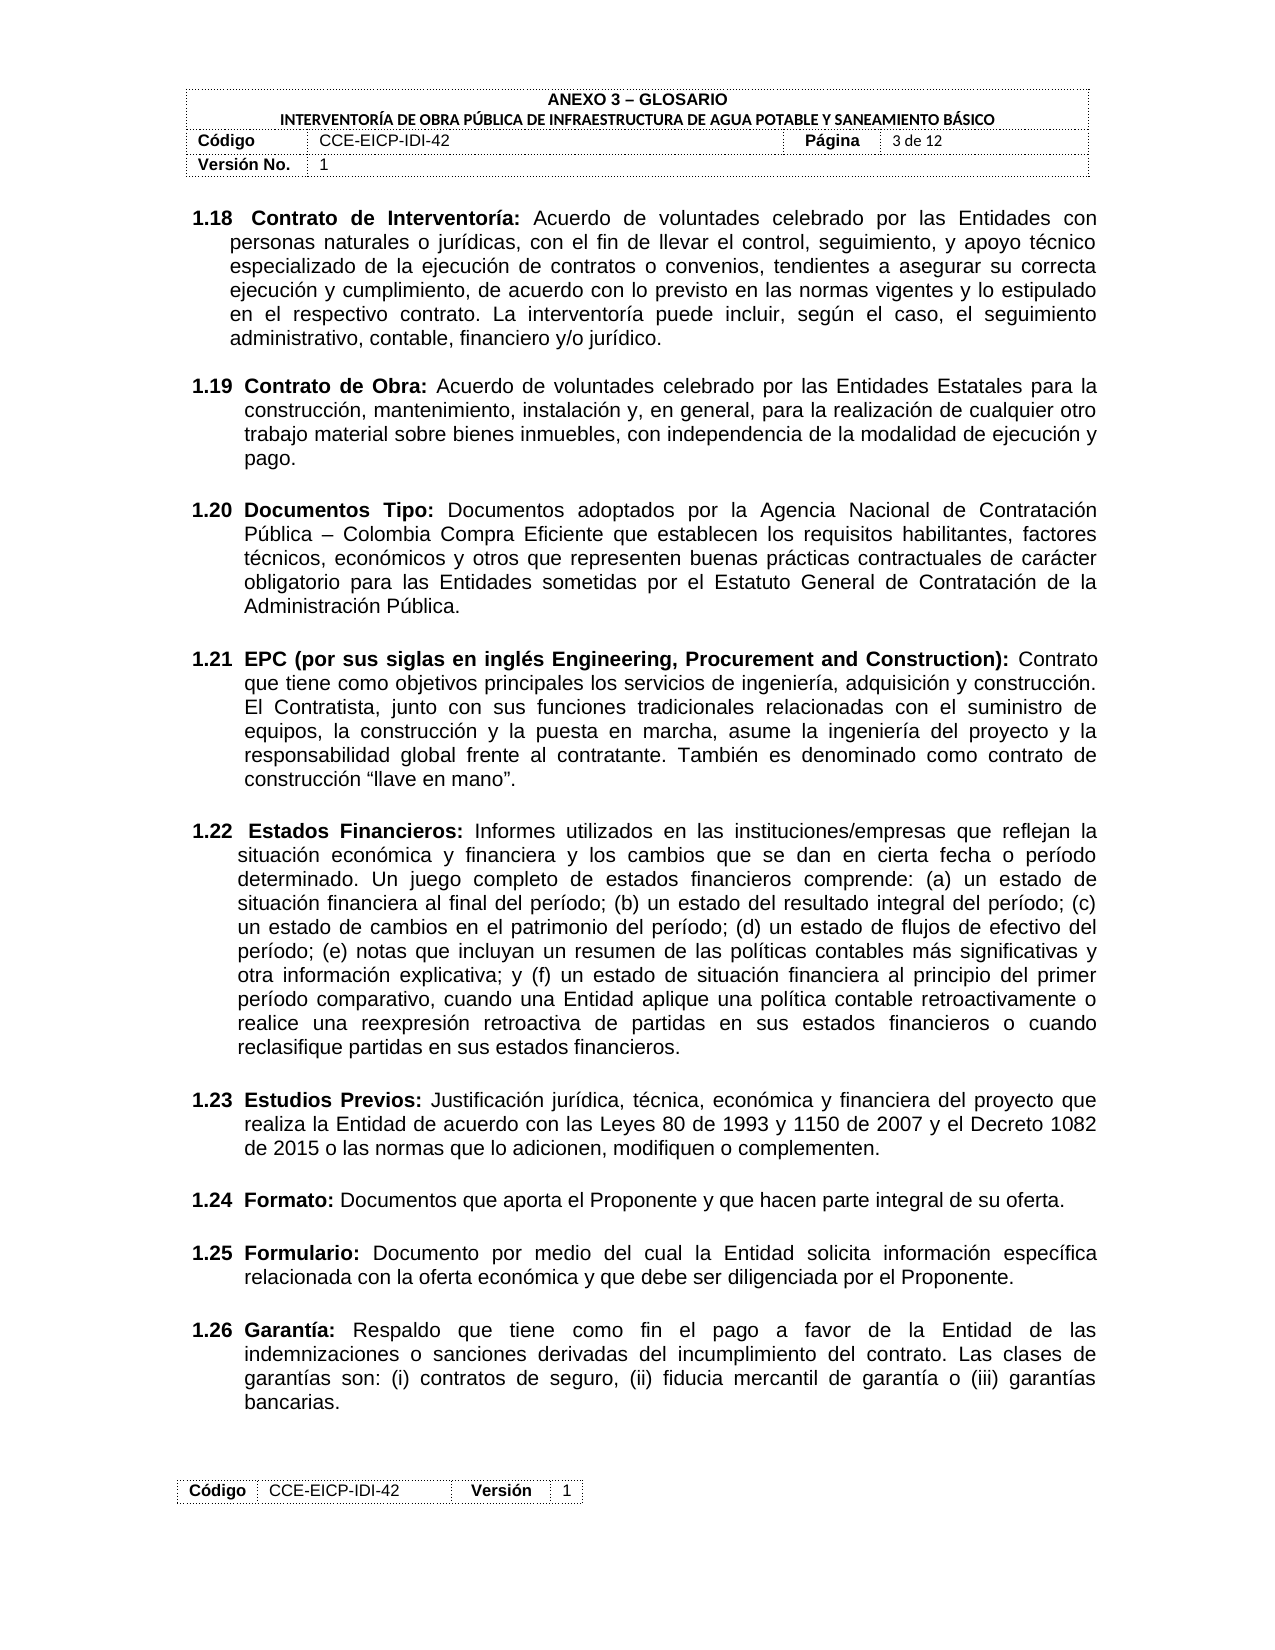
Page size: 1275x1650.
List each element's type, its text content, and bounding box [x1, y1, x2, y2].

list Formato: Documentos que aporta el Proponente y que hacen parte integral de su oferta. [192, 1188, 1098, 1212]
list Contrato de Obra: Acuerdo de voluntades celebrado por las Entidades Estatales para la construcción, mantenimiento, instalación y, en general, para la realización de cualquier otro trabajo material sobre bienes inmuebles, con independencia de la modalidad de ejecución y pago. [192, 374, 1098, 469]
list EPC (por sus siglas en inglés Engineering, Procurement and Construction): Contrato que tiene como objetivos principales los servicios de ingeniería, adquisición y construcción. El Contratista, junto con sus funciones tradicionales relacionadas con el suministro de equipos, la construcción y la puesta en marcha, asume la ingeniería del proyecto y la responsabilidad global frente al contratante. También es denominado como contrato de construcción “llave en mano”. [192, 647, 1098, 791]
list Documentos Tipo: Documentos adoptados por la Agencia Nacional de Contratación Pública – Colombia Compra Eficiente que establecen los requisitos habilitantes, factores técnicos, económicos y otros que representen buenas prácticas contractuales de carácter obligatorio para las Entidades sometidas por el Estatuto General de Contratación de la Administración Pública. [192, 498, 1098, 618]
list Formulario: Documento por medio del cual la Entidad solicita información específica relacionada con la oferta económica y que debe ser diligenciada por el Proponente. [192, 1241, 1098, 1289]
list Garantía: Respaldo que tiene como fin el pago a favor de la Entidad de las indemnizaciones o sanciones derivadas del incumplimiento del contrato. Las clases de garantías son: (i) contratos de seguro, (ii) fiducia mercantil de garantía o (iii) garantías bancarias. [192, 1318, 1098, 1413]
list Estados Financieros: Informes utilizados en las instituciones/empresas que reflejan la situación económica y financiera y los cambios que se dan en cierta fecha o período determinado. Un juego completo de estados financieros comprende: (a) un estado de situación financiera al final del período; (b) un estado del resultado integral del período; (c) un estado de cambios en el patrimonio del período; (d) un estado de flujos de efectivo del período; (e) notas que incluyan un resumen de las políticas contables más significativas y otra información explicativa; y (f) un estado de situación financiera al principio del primer período comparativo, cuando una Entidad aplique una política contable retroactivamente o realice una reexpresión retroactiva de partidas en sus estados financieros o cuando reclasifique partidas en sus estados financieros. [192, 819, 1098, 1059]
list Contrato de Interventoría: Acuerdo de voluntades celebrado por las Entidades con personas naturales o jurídicas, con el fin de llevar el control, seguimiento, y apoyo técnico especializado de la ejecución de contratos o convenios, tendientes a asegurar su correcta ejecución y cumplimiento, de acuerdo con lo previsto en las normas vigentes y lo estipulado en el respectivo contrato. La interventoría puede incluir, según el caso, el seguimiento administrativo, contable, financiero y/o jurídico. [192, 206, 1098, 350]
list Estudios Previos: Justificación jurídica, técnica, económica y financiera del proyecto que realiza la Entidad de acuerdo con las Leyes 80 de 1993 y 1150 de 2007 y el Decreto 1082 de 2015 o las normas que lo adicionen, modifiquen o complementen. [192, 1088, 1098, 1159]
